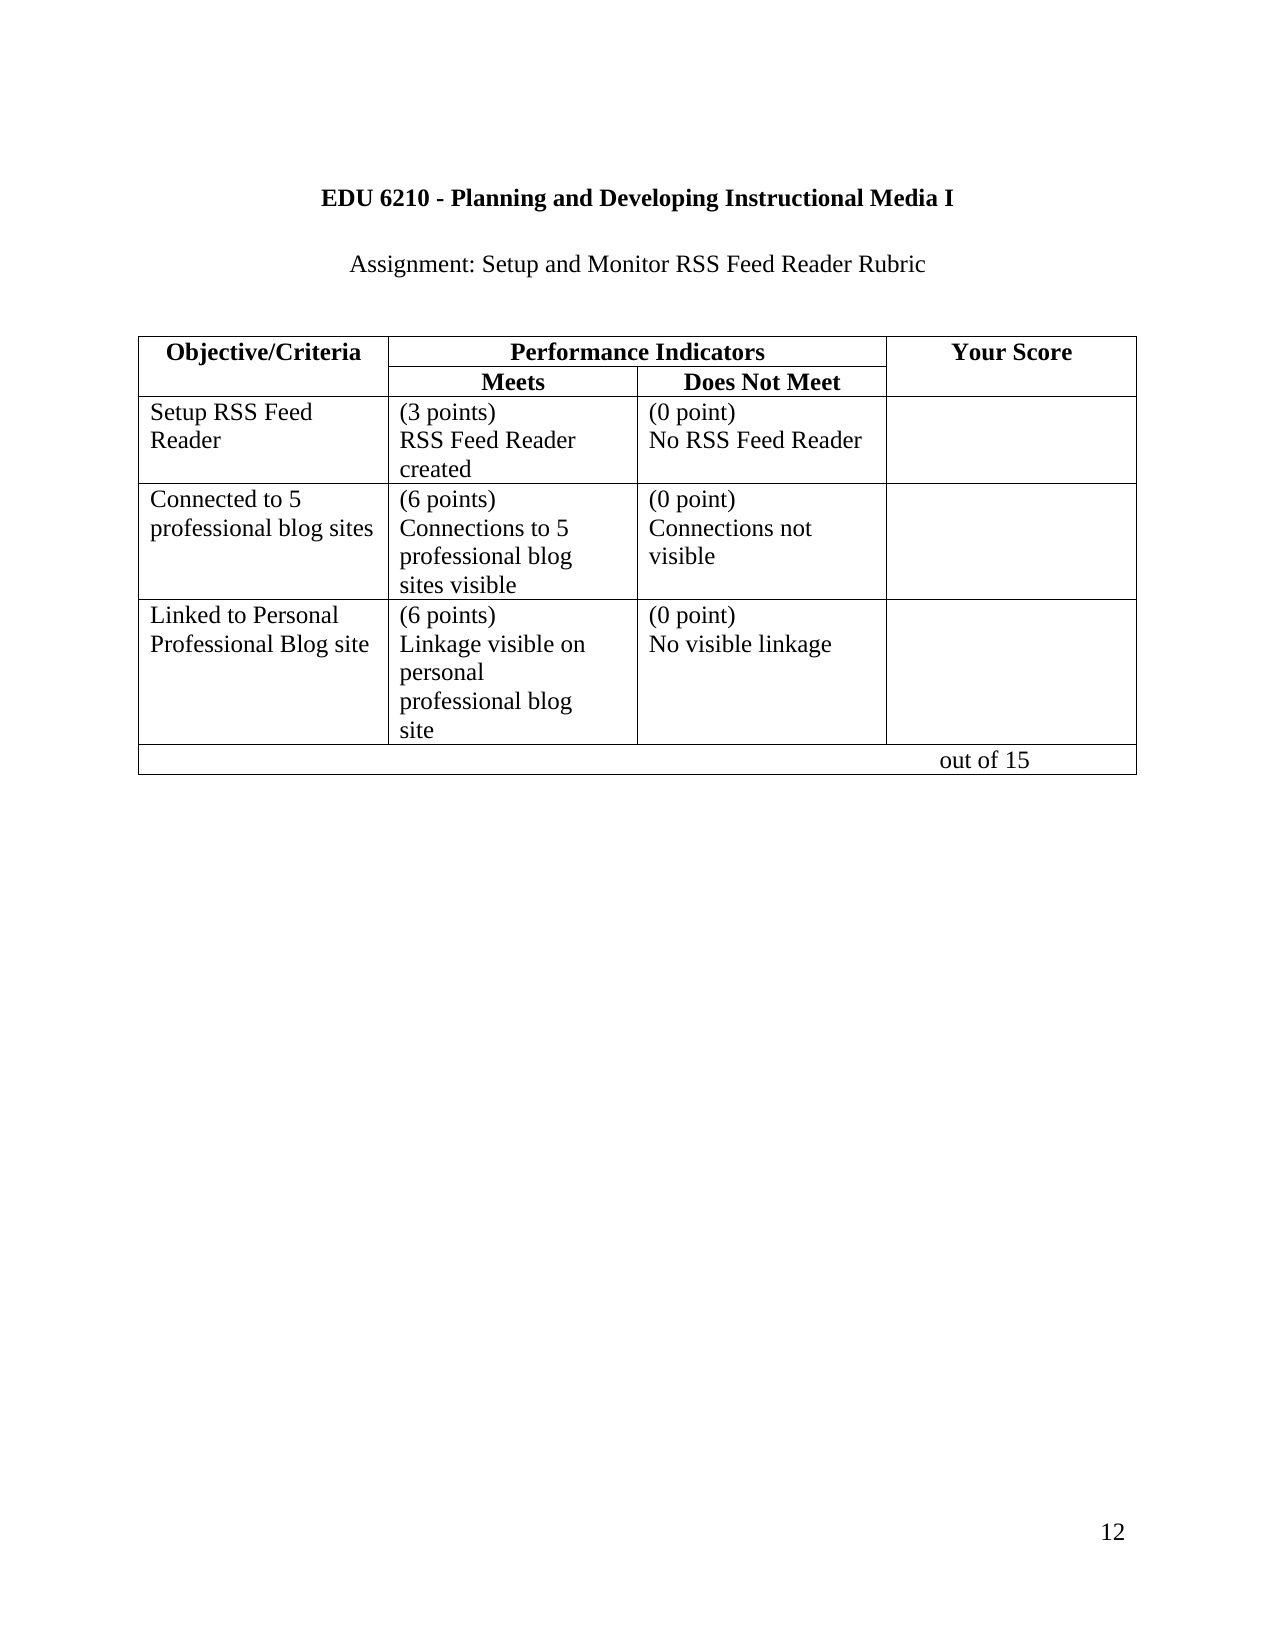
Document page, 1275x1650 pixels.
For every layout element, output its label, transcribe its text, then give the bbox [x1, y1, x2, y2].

text Assignment: Setup and Monitor RSS Feed Reader Rubric [150, 249, 1125, 278]
table_cell [887, 397, 1136, 483]
table_cell (0 point) Connections not visible [638, 484, 886, 599]
table_cell [887, 600, 1136, 744]
table_cell (0 point) No visible linkage [638, 600, 886, 744]
table_cell (6 points) Linkage visible on personal professional blog site [389, 600, 637, 744]
table_cell Linked to Personal Professional Blog site [139, 600, 388, 744]
table_cell Connected to 5 professional blog sites [139, 484, 388, 599]
table_cell Setup RSS Feed Reader [139, 397, 388, 483]
table_cell Meets [389, 367, 637, 396]
table_header Your Score [887, 337, 1136, 396]
table_cell (6 points) Connections to 5 professional blog sites visible [389, 484, 637, 599]
table_cell out of 15 [139, 745, 1136, 773]
table_header Objective/Criteria [139, 337, 388, 396]
table_cell [887, 484, 1136, 599]
table_cell Does Not Meet [638, 367, 886, 396]
table_cell (0 point) No RSS Feed Reader [638, 397, 886, 483]
text EDU 6210 - Planning and Developing Instructional Media I [150, 183, 1125, 212]
table_cell (3 points) RSS Feed Reader created [389, 397, 637, 483]
table_header Performance Indicators [389, 337, 886, 366]
